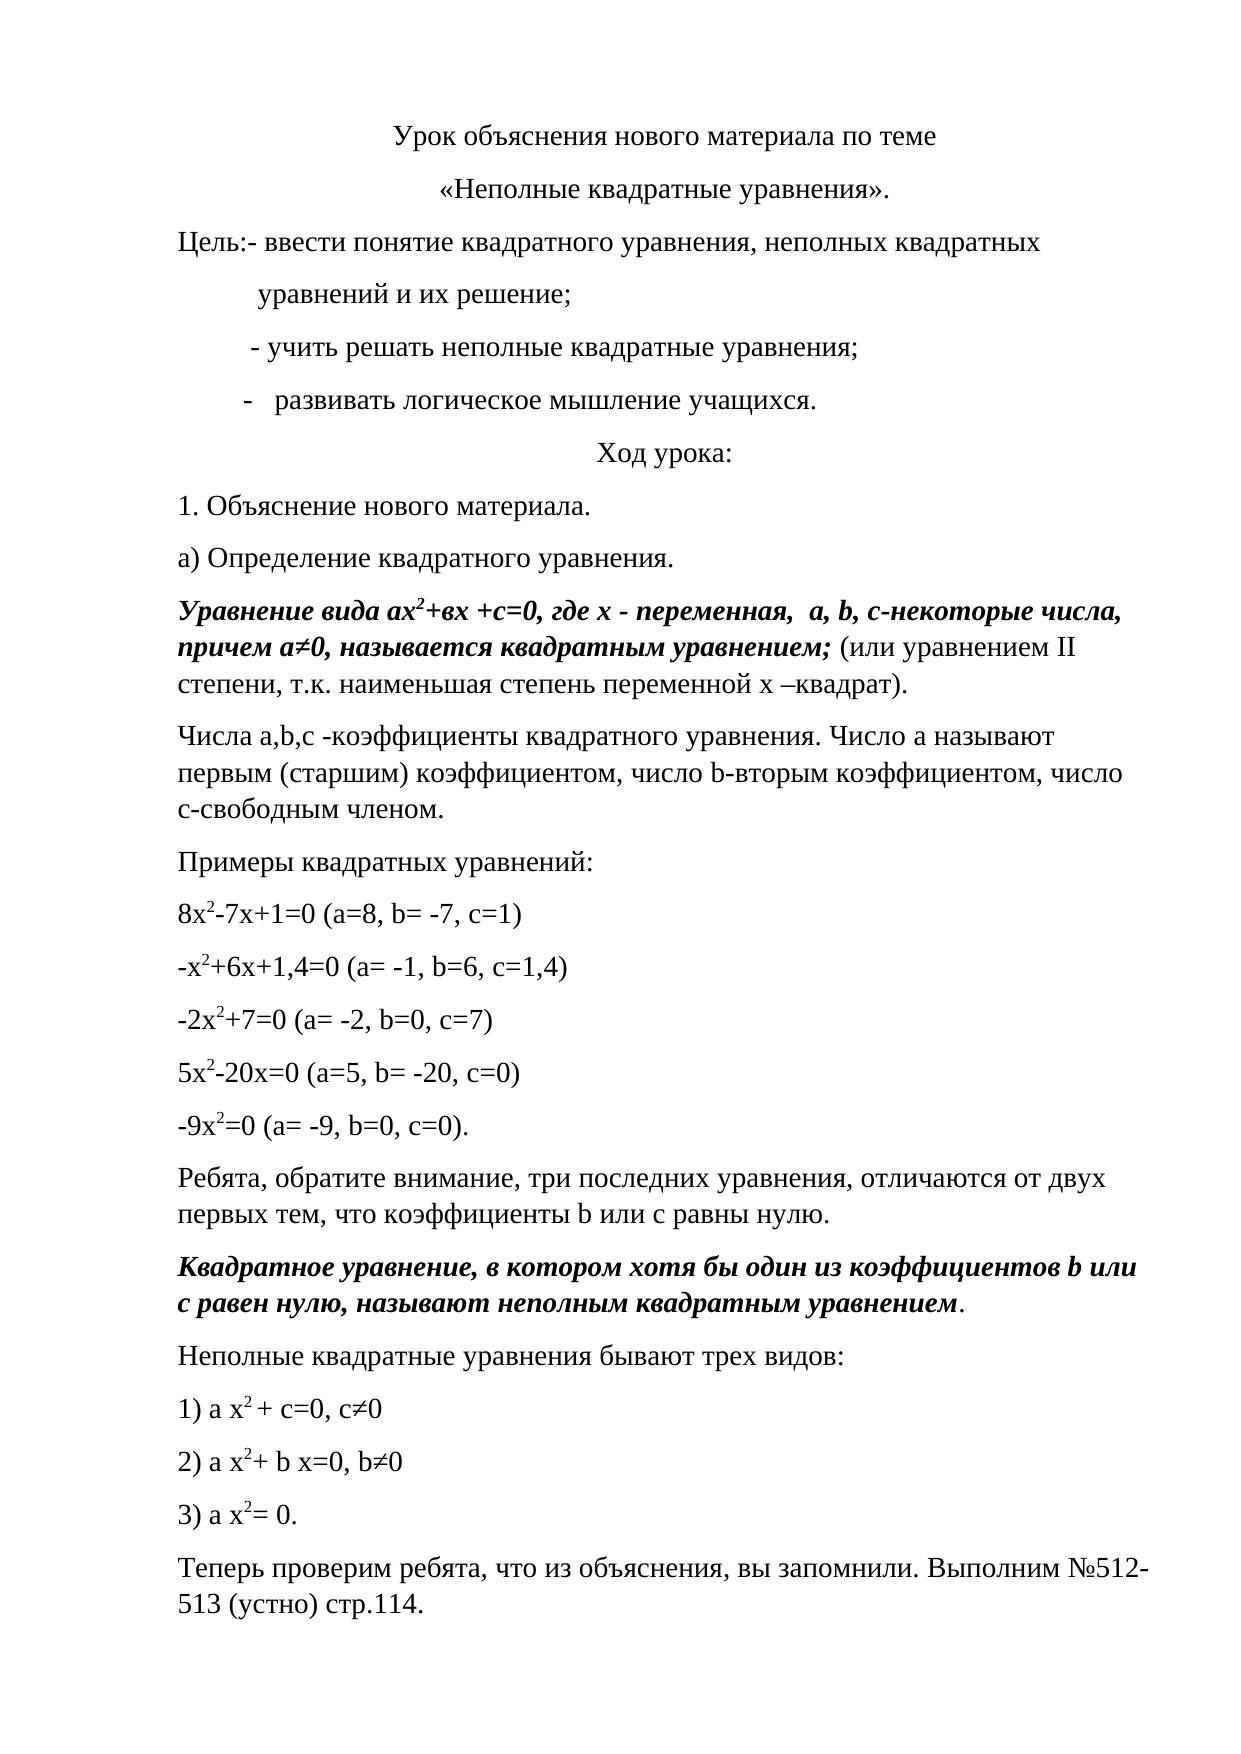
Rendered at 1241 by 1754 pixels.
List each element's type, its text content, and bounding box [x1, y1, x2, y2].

text 3) a x2= 0. [177, 1497, 1152, 1530]
text -9х2=0 (а= -9, b=0, с=0). [177, 1108, 1152, 1141]
text Неполные квадратные уравнения бывают трех видов: [177, 1338, 1152, 1372]
text Квадратное уравнение, в котором хотя бы один из коэффициентов b или c равен нулю, называют неполным квадратным уравнением. [177, 1249, 1152, 1319]
text -х2+6х+1,4=0 (a= -1, b=6, с=1,4) [177, 949, 1152, 983]
text Примеры квадратных уравнений: [177, 844, 1152, 877]
text Ребята, обратите внимание, три последних уравнения, отличаются от двух первых тем, что коэффициенты b или c равны нулю. [177, 1161, 1152, 1230]
text Цель:- ввести понятие квадратного уравнения, неполных квадратных [177, 224, 1152, 257]
text - развивать логическое мышление учащихся. [177, 382, 1152, 416]
text Теперь проверим ребята, что из объяснения, вы запомнили. Выполним №512-513 (устно) стр.114. [177, 1550, 1152, 1619]
text а) Определение квадратного уравнения. [177, 541, 1152, 574]
text 2) a x2+ b x=0, b≠0 [177, 1444, 1152, 1478]
text Ход урока: [177, 435, 1152, 468]
text -2х2+7=0 (а= -2, b=0, с=7) [177, 1002, 1152, 1036]
text 8х2-7х+1=0 (а=8, b= -7, с=1) [177, 896, 1152, 930]
text 1) a x2 + c=0, c≠0 [177, 1391, 1152, 1425]
text - учить решать неполные квадратные уравнения; [177, 329, 1152, 363]
text Числа а,b,c -коэффициенты квадратного уравнения. Число a называют первым (старшим) коэффициентом, число b-вторым коэффициентом, число с-свободным членом. [177, 718, 1152, 824]
text 5х2-20х=0 (а=5, b= -20, с=0) [177, 1055, 1152, 1088]
text Уравнение вида ах2+вх +с=0, где x - переменная, a, b, c-некоторые числа, причем а≠0, называется квадратным уравнением; (или уравнением II cтепени, т.к. наименьшая степень переменной х –квадрат). [177, 593, 1152, 699]
text «Неполные квадратные уравнения». [177, 171, 1152, 204]
text Урок объяснения нового материала по теме [177, 118, 1152, 152]
text уравнений и их решение; [177, 277, 1152, 310]
text 1. Объяснение нового материала. [177, 488, 1152, 521]
